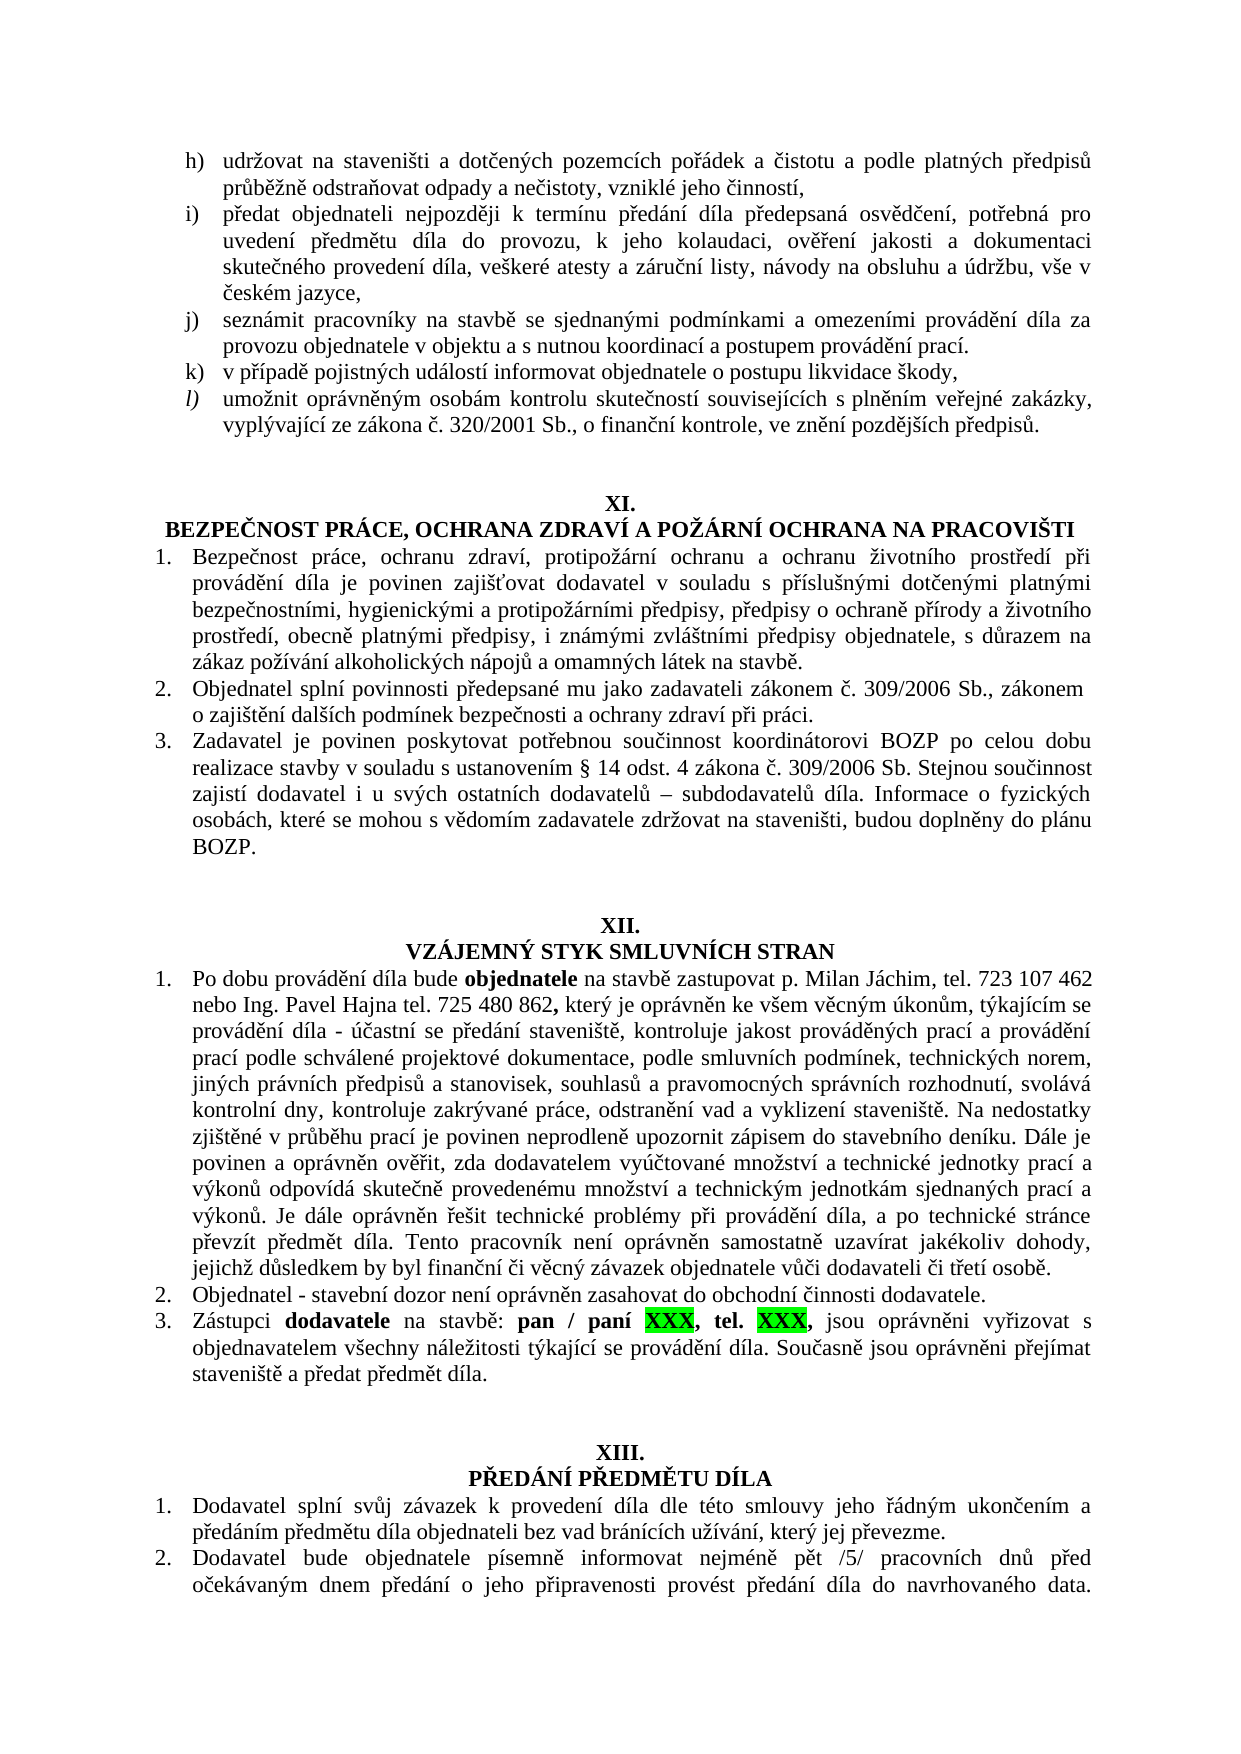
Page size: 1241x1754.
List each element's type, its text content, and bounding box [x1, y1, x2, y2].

text XI. [148, 490, 1093, 517]
list umožnit oprávněným osobám kontrolu skutečností souvisejících s plněním veřejné zakázky, vyplývající ze zákona č. 320/2001 Sb., o finanční kontrole, ve znění pozdějších předpisů. [185, 385, 1093, 437]
list Objednatel splní povinnosti předepsané mu jako zadavateli zákonem č. 309/2006 Sb., zákonem o zajištění dalších podmínek bezpečnosti a ochrany zdraví při práci. [154, 675, 1093, 727]
list předat objednateli nejpozději k termínu předání díla předepsaná osvědčení, potřebná pro uvedení předmětu díla do provozu, k jeho kolaudaci, ověření jakosti a dokumentaci skutečného provedení díla, veškeré atesty a záruční listy, návody na obsluhu a údržbu, vše v českém jazyce, [185, 200, 1093, 306]
text BEZPEČNOST PRÁCE, OCHRANA ZDRAVÍ A POŽÁRNÍ OCHRANA NA PRACOVIŠTI [148, 517, 1093, 543]
list Dodavatel splní svůj závazek k provedení díla dle této smlouvy jeho řádným ukončením a předáním předmětu díla objednateli bez vad bránících užívání, který jej převezme. [154, 1492, 1093, 1544]
list seznámit pracovníky na stavbě se sjednanými podmínkami a omezeními provádění díla za provozu objednatele v objektu a s nutnou koordinací a postupem provádění prací. [185, 306, 1093, 358]
list v případě pojistných událostí informovat objednatele o postupu likvidace škody, [185, 358, 1093, 385]
list Zadavatel je povinen poskytovat potřebnou součinnost koordinátorovi BOZP po celou dobu realizace stavby v souladu s ustanovením § 14 odst. 4 zákona č. 309/2006 Sb. Stejnou součinnost zajistí dodavatel i u svých ostatních dodavatelů – subdodavatelů díla. Informace o fyzických osobách, které se mohou s vědomím zadavatele zdržovat na staveništi, budou doplněny do plánu BOZP. [154, 727, 1093, 859]
list Po dobu provádění díla bude objednatele na stavbě zastupovat p. Milan Jáchim, tel. 723 107 462 nebo Ing. Pavel Hajna tel. 725 480 862, který je oprávněn ke všem věcným úkonům, týkajícím se provádění díla - účastní se předání staveniště, kontroluje jakost prováděných prací a provádění prací podle schválené projektové dokumentace, podle smluvních podmínek, technických norem, jiných právních předpisů a stanovisek, souhlasů a pravomocných správních rozhodnutí, svolává kontrolní dny, kontroluje zakrývané práce, odstranění vad a vyklizení staveniště. Na nedostatky zjištěné v průběhu prací je povinen neprodleně upozornit zápisem do stavebního deníku. Dále je povinen a oprávněn ověřit, zda dodavatelem vyúčtované množství a technické jednotky prací a výkonů odpovídá skutečně provedenému množství a technickým jednotkám sjednaných prací a výkonů. Je dále oprávněn řešit technické problémy při provádění díla, a po technické stránce převzít předmět díla. Tento pracovník není oprávněn samostatně uzavírat jakékoliv dohody, jejichž důsledkem by byl finanční či věcný závazek objednatele vůči dodavateli či třetí osobě. [154, 964, 1093, 1281]
text PŘEDÁNÍ PŘEDMĚTU DÍLA [148, 1465, 1093, 1492]
list Objednatel - stavební dozor není oprávněn zasahovat do obchodní činnosti dodavatele. [154, 1281, 1093, 1307]
list udržovat na staveništi a dotčených pozemcích pořádek a čistotu a podle platných předpisů průběžně odstraňovat odpady a nečistoty, vzniklé jeho činností, [185, 148, 1093, 200]
list Zástupci dodavatele na stavbě: pan / paní XXX, tel. XXX, jsou oprávněni vyřizovat s objednavatelem všechny náležitosti týkající se provádění díla. Současně jsou oprávněni přejímat staveniště a předat předmět díla. [154, 1307, 1093, 1386]
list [154, 1544, 1093, 1597]
text XII. [148, 912, 1093, 938]
list Bezpečnost práce, ochranu zdraví, protipožární ochranu a ochranu životního prostředí při provádění díla je povinen zajišťovat dodavatel v souladu s příslušnými dotčenými platnými bezpečnostními, hygienickými a protipožárními předpisy, předpisy o ochraně přírody a životního prostředí, obecně platnými předpisy, i známými zvláštními předpisy objednatele, s důrazem na zákaz požívání alkoholických nápojů a omamných látek na stavbě. [154, 543, 1093, 675]
text VZÁJEMNÝ STYK SMLUVNÍCH STRAN [148, 938, 1093, 964]
text XIII. [148, 1439, 1093, 1465]
